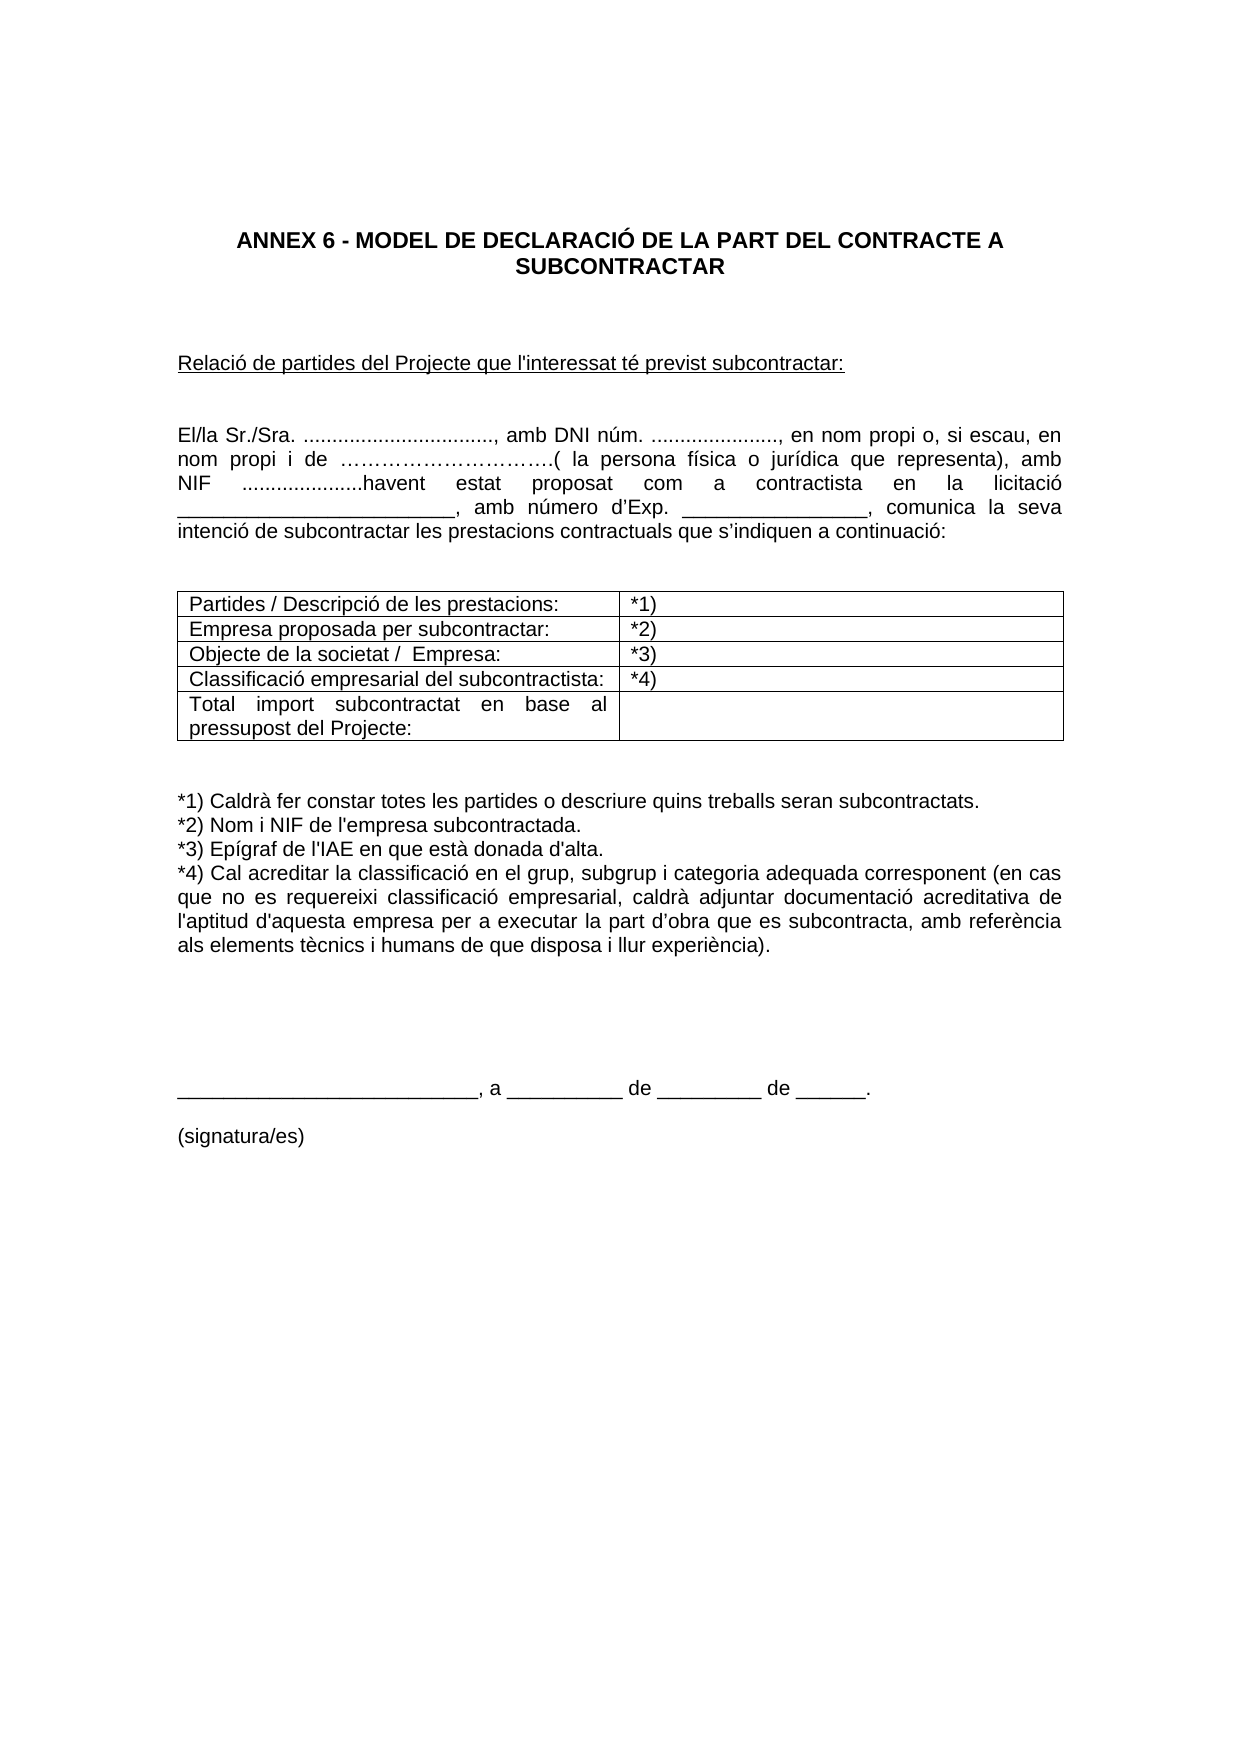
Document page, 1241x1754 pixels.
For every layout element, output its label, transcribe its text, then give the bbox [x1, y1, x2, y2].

table_header *1) [620, 592, 1063, 616]
table_cell Classificació empresarial del subcontractista: [178, 667, 619, 691]
table_cell *2) [620, 617, 1063, 641]
table_header Partides / Descripció de les prestacions: [178, 592, 619, 616]
text (signatura/es) [177, 1124, 1063, 1148]
text El/la Sr./Sra. ................................., amb DNI núm. ......................, en nom propi o, si escau, en nom propi i de ………………………….( la persona física o jurídica que representa), amb NIF .....................havent estat proposat com a contractista en la licitació ________________________, amb número d’Exp. ________________, comunica la seva intenció de subcontractar les prestacions contractuals que s’indiquen a continuació: [177, 423, 1063, 543]
text *1) Caldrà fer constar totes les partides o descriure quins treballs seran subcontractats. [177, 789, 1063, 813]
table_cell Objecte de la societat / Empresa: [178, 642, 619, 666]
text *3) Epígraf de l'IAE en que està donada d'alta. [177, 837, 1063, 861]
table_cell *3) [620, 642, 1063, 666]
text __________________________, a __________ de _________ de ______. [177, 1076, 1063, 1100]
table_cell [620, 692, 1063, 740]
text *4) Cal acreditar la classificació en el grup, subgrup i categoria adequada corresponent (en cas que no es requereixi classificació empresarial, caldrà adjuntar documentació acreditativa de l'aptitud d'aquesta empresa per a executar la part d’obra que es subcontracta, amb referència als elements tècnics i humans de que disposa i llur experiència). [177, 861, 1063, 956]
text Relació de partides del Projecte que l'interessat té previst subcontractar: [177, 351, 1063, 375]
text *2) Nom i NIF de l'empresa subcontractada. [177, 813, 1063, 837]
text ANNEX 6 - MODEL DE DECLARACIÓ DE LA PART DEL CONTRACTE A SUBCONTRACTAR [177, 227, 1063, 279]
table_cell *4) [620, 667, 1063, 691]
table_cell Total import subcontractat en base al pressupost del Projecte: [178, 692, 619, 740]
table_cell Empresa proposada per subcontractar: [178, 617, 619, 641]
